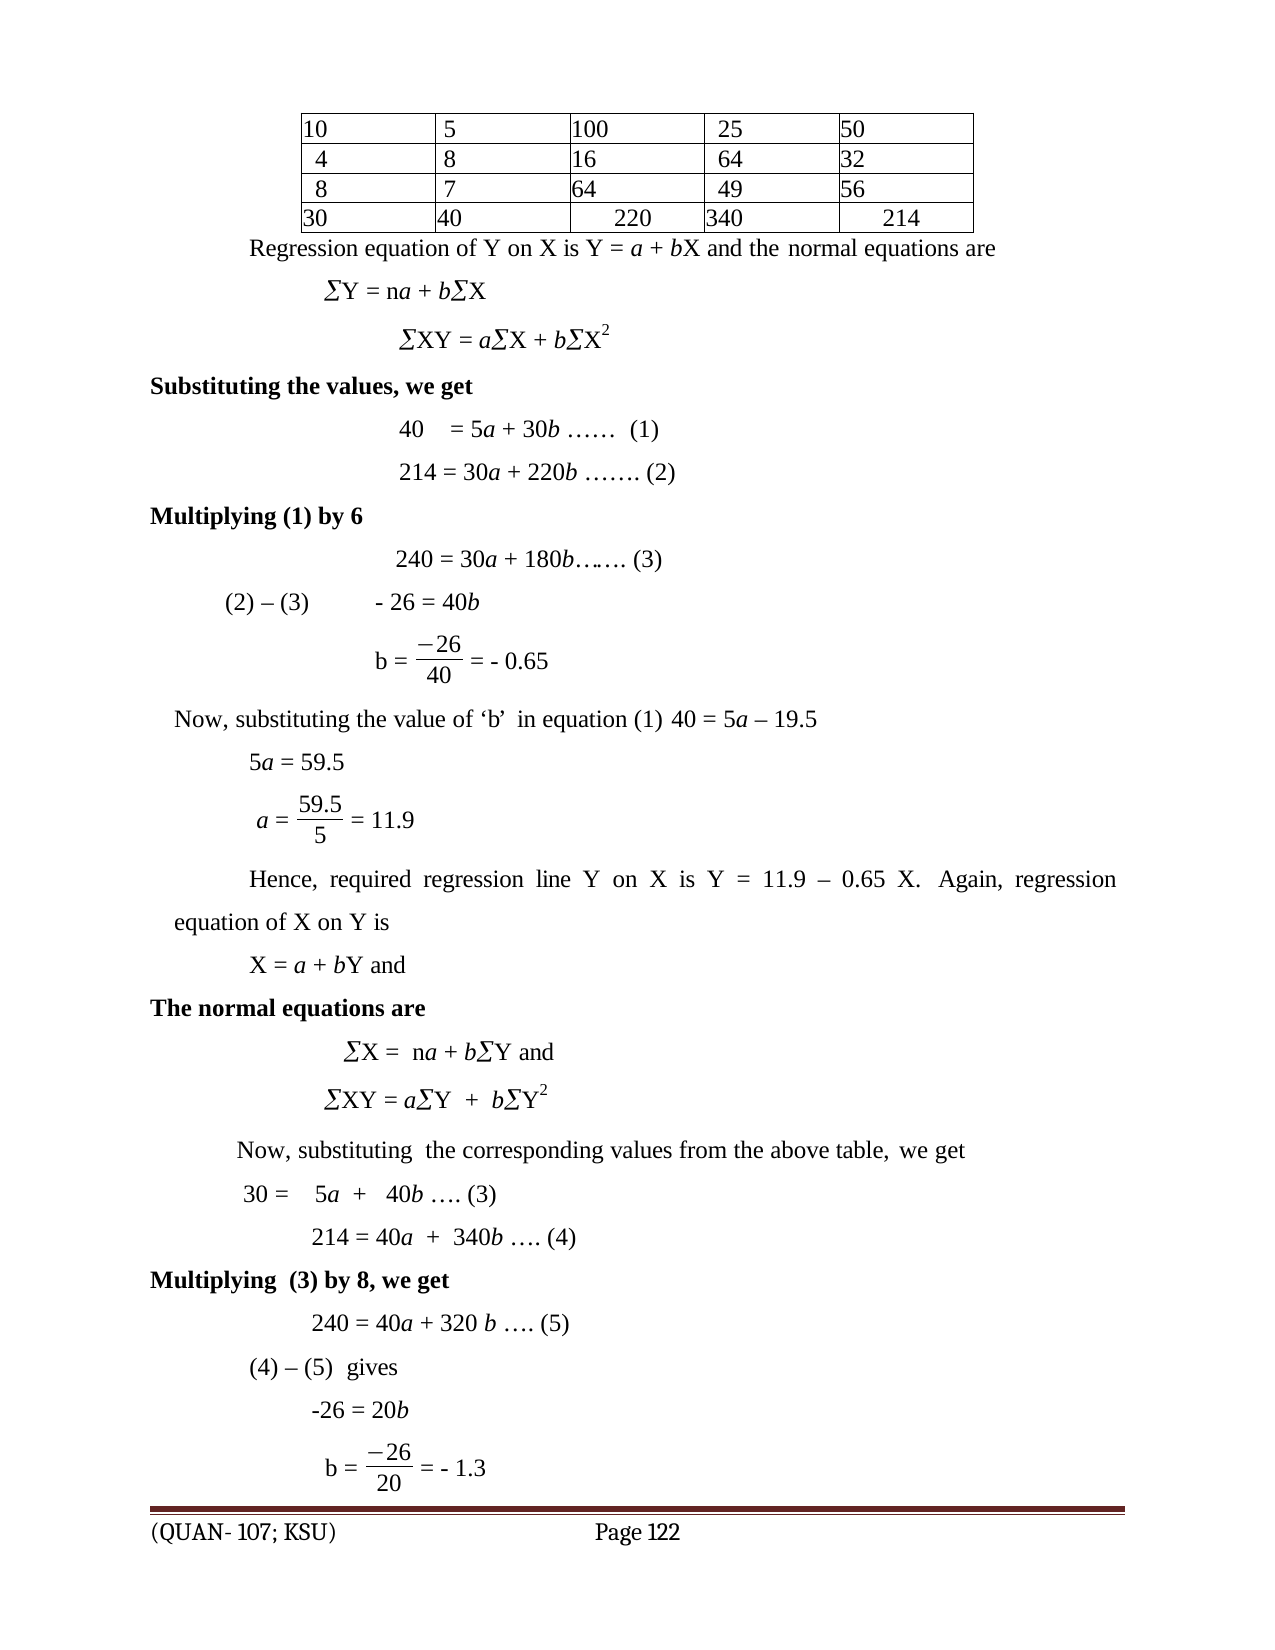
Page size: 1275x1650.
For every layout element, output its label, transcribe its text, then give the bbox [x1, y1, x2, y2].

text Substituting the values, we get [150, 371, 1125, 400]
text 30 = 5a + 40b …. (3) [243, 1179, 1125, 1207]
text b = = - 1.3 [150, 1438, 1125, 1497]
text 214 = 40a + 340b …. (4) [236, 1222, 1125, 1251]
text XY = aX + bX2 [324, 319, 1125, 354]
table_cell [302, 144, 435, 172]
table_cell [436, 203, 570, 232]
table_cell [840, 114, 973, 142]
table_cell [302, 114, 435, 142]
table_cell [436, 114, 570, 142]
text Multiplying (1) by 6 [150, 501, 1125, 529]
text Regression equation of Y on X is Y = a + bX and the normal equations are [174, 233, 1118, 262]
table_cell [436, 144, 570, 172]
text X = a + bY and [174, 950, 1125, 979]
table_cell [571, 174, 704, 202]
text 5a = 59.5 [249, 747, 1125, 776]
text -26 = 20b [236, 1395, 1125, 1423]
text 40 = 5a + 30b …… (1) [324, 414, 1125, 443]
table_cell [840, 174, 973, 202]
text b = = - 0.65 [150, 631, 1125, 690]
text 214 = 30a + 220b ……. (2) [324, 457, 1125, 486]
text 240 = 30a + 180b……. (3) [320, 544, 1125, 573]
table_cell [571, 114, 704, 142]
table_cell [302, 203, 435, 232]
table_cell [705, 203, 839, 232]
text XY = aY + bY2 [249, 1080, 1125, 1114]
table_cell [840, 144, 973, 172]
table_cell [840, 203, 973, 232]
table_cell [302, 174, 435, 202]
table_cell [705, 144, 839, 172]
text Multiplying (3) by 8, we get [150, 1265, 1125, 1294]
text (2) – (3) - 26 = 40b [150, 587, 1125, 616]
text Hence, required regression line Y on X is Y = 11.9 – 0.65 X. Again, regression equation of X on Y is [174, 864, 1118, 936]
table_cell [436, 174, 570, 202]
text Y = na + bX [324, 276, 1125, 305]
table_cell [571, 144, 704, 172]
text The normal equations are [150, 993, 1125, 1022]
text Now, substituting the corresponding values from the above table, we get [161, 1136, 1123, 1164]
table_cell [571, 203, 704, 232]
text Now, substituting the value of ‘b’ in equation (1) 40 = 5a – 19.5 [174, 704, 969, 733]
text (4) – (5) gives [174, 1352, 1125, 1380]
text a = = 11.9 [150, 791, 1125, 849]
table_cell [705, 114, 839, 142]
text X = na + bY and [268, 1037, 1125, 1066]
text 240 = 40a + 320 b …. (5) [236, 1308, 1125, 1337]
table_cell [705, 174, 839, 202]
